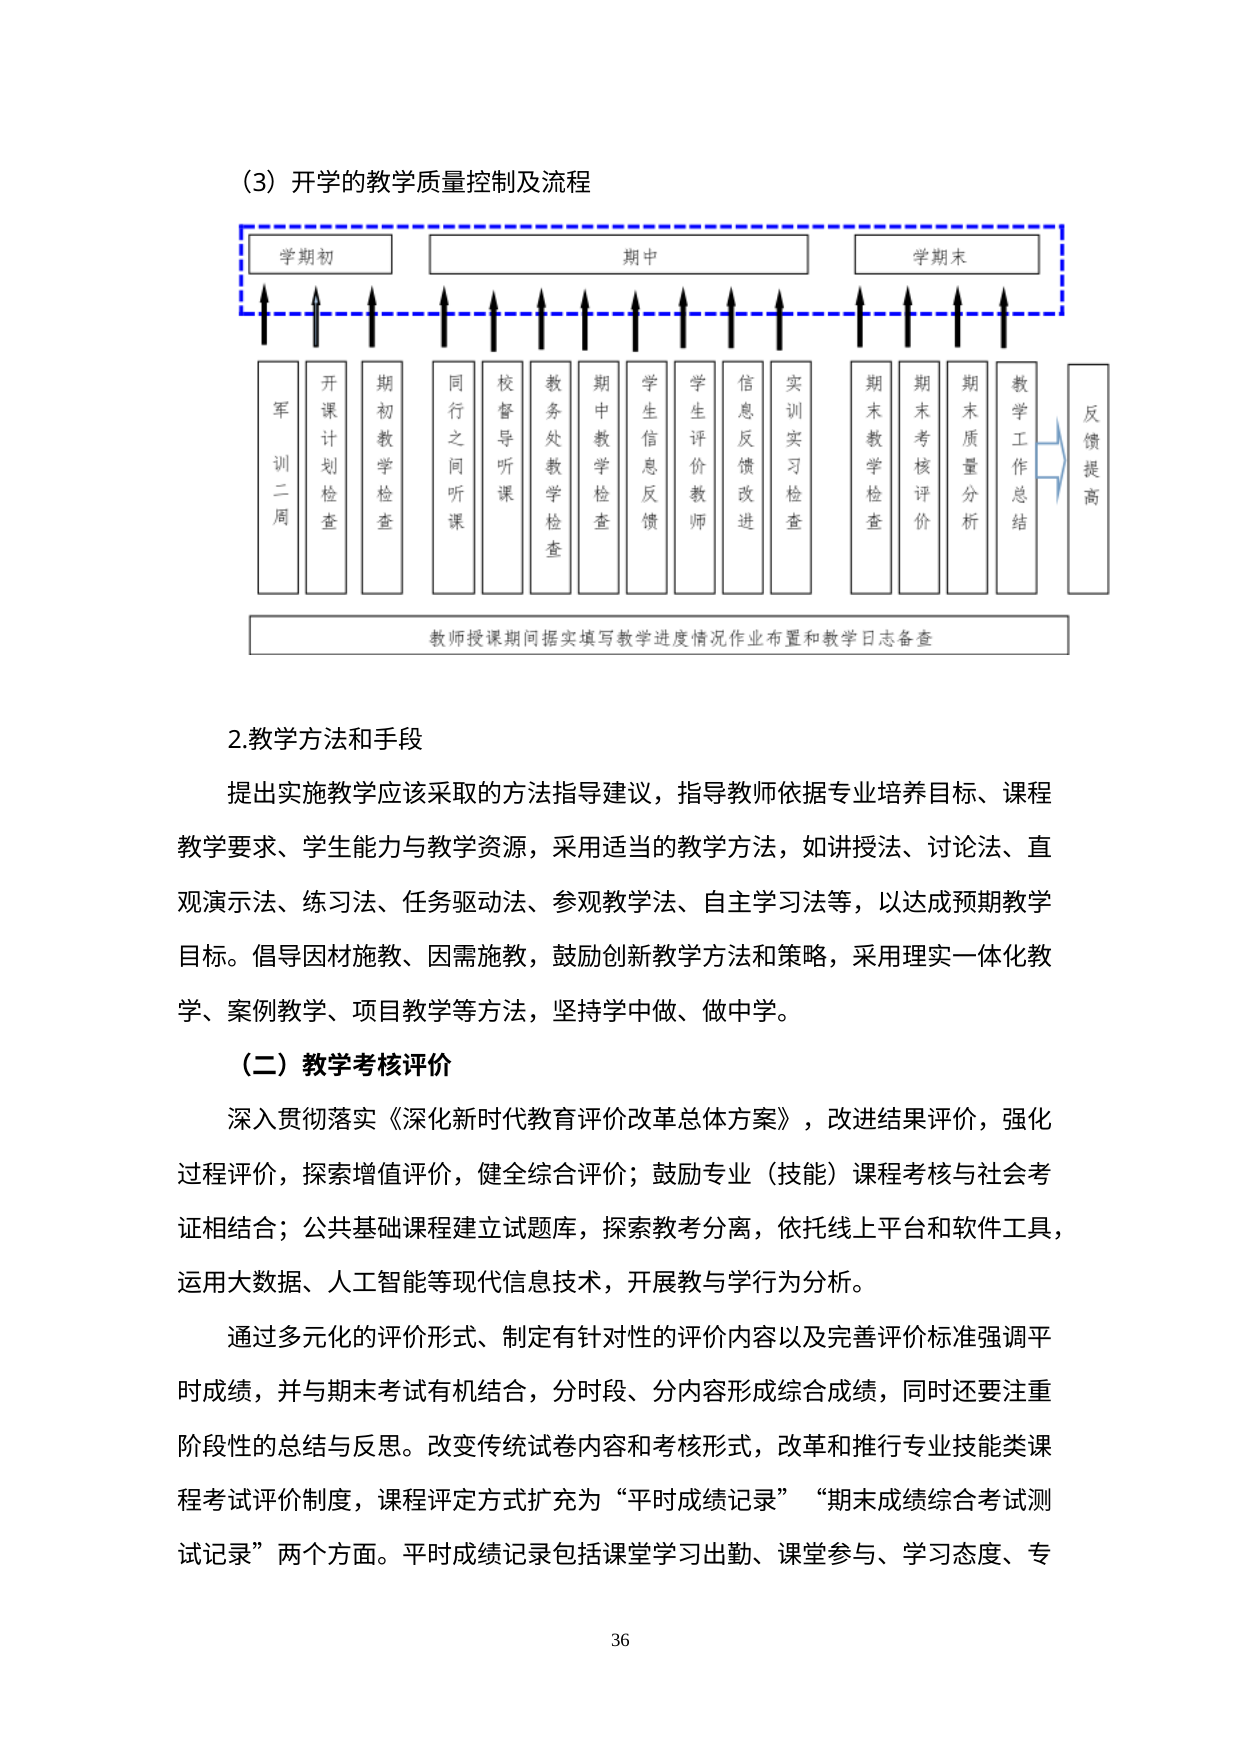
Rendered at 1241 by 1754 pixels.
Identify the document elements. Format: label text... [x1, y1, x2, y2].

text （二）教学考核评价 [177, 1045, 1063, 1082]
text 2.教学方法和手段 [177, 719, 1063, 755]
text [177, 1317, 1063, 1571]
text （3）开学的教学质量控制及流程 [177, 162, 1063, 198]
text 深入贯彻落实《深化新时代教育评价改革总体方案》，改进结果评价，强化过程评价，探索增值评价，健全综合评价；鼓励专业（技能）课程考核与社会考证相结合；公共基础课程建立试题库，探索教考分离，依托线上平台和软件工具，运用大数据、人工智能等现代信息技术，开展教与学行为分析。 [177, 1100, 1063, 1299]
text 提出实施教学应该采取的方法指导建议，指导教师依据专业培养目标、课程教学要求、学生能力与教学资源，采用适当的教学方法，如讲授法、讨论法、直观演示法、练习法、任务驱动法、参观教学法、自主学习法等，以达成预期教学目标。倡导因材施教、因需施教，鼓励创新教学方法和策略，采用理实一体化教学、案例教学、项目教学等方法，坚持学中做、做中学。 [177, 773, 1063, 1027]
picture [227, 216, 1113, 655]
